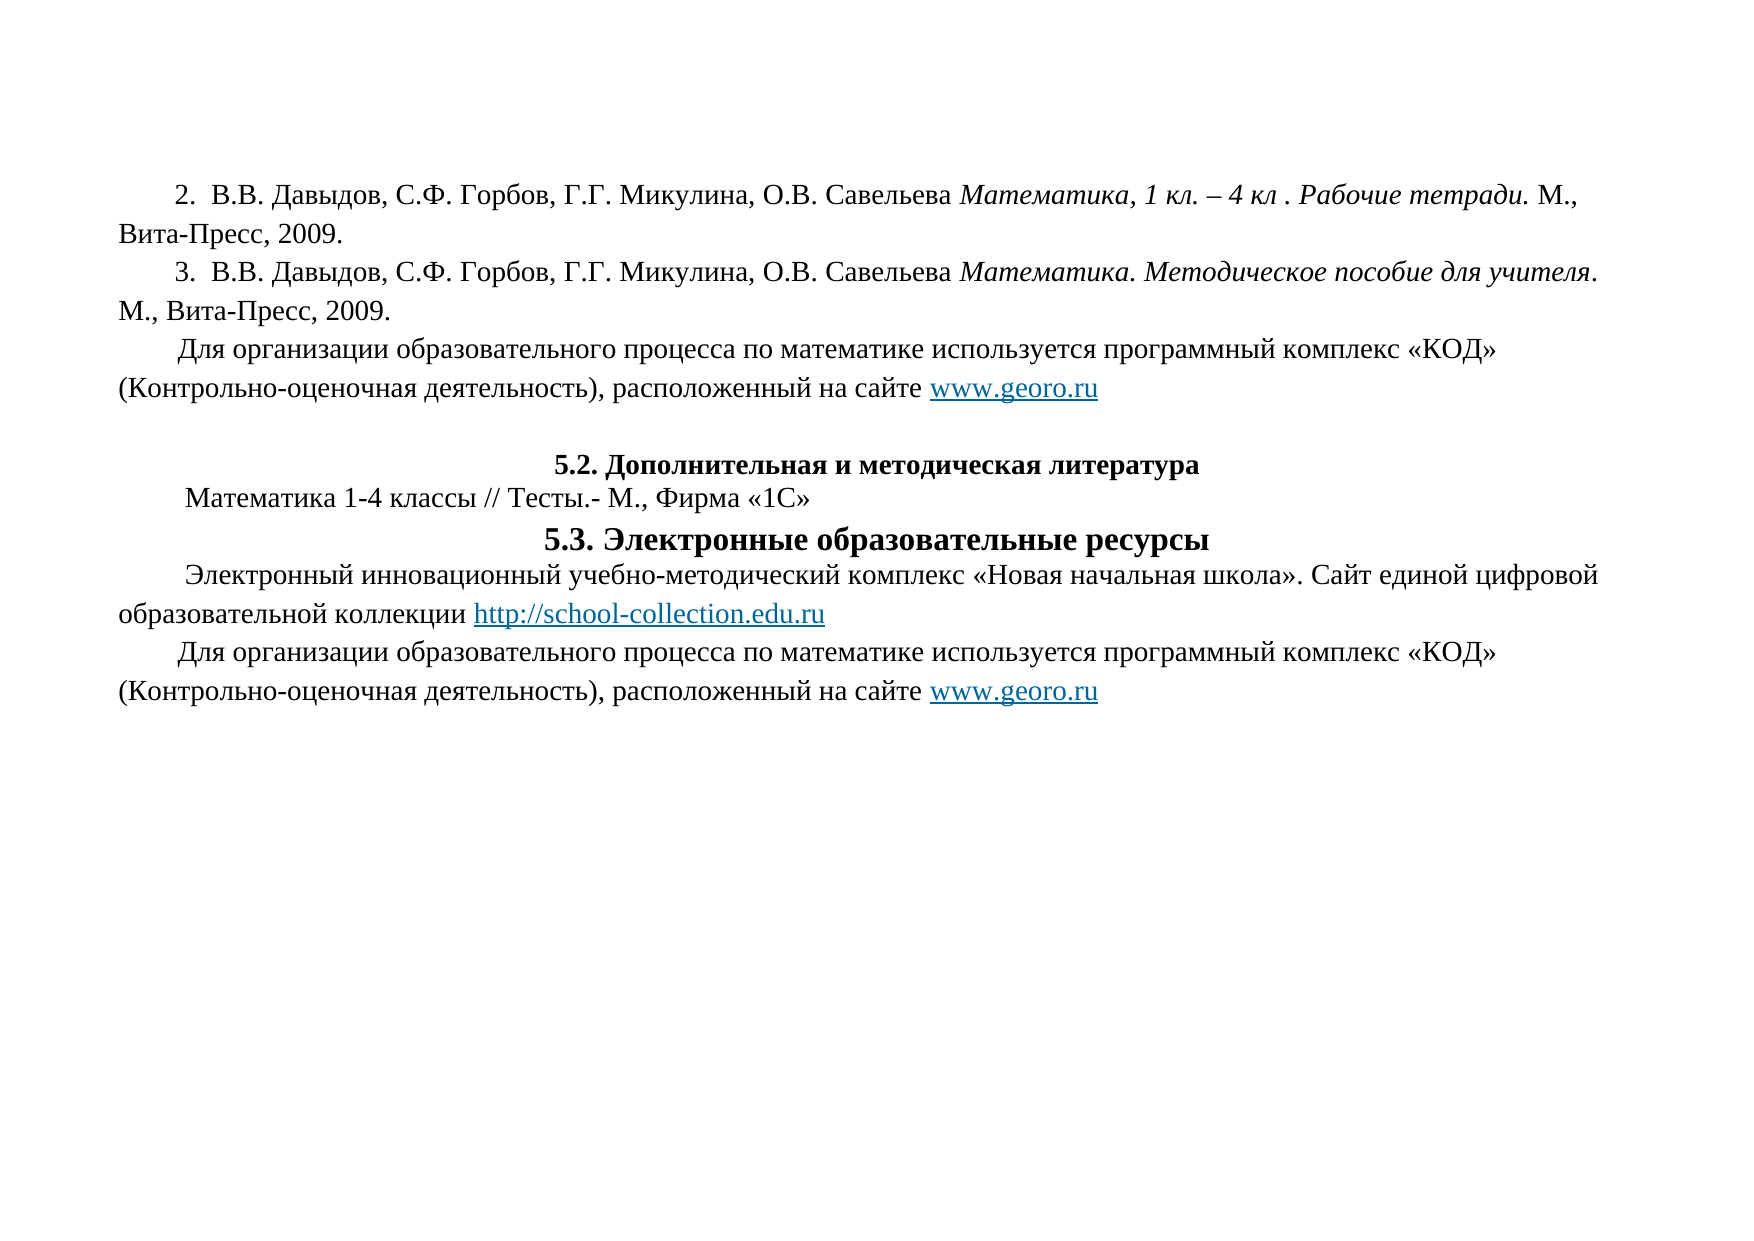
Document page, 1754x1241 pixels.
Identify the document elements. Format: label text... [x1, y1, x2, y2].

text Математика 1-4 классы // Тесты.- М., Фирма «1С» [118, 481, 1636, 514]
text Для организации образовательного процесса по математике используется программный комплекс «КОД» (Контрольно-оценочная деятельность), расположенный на сайте www.georo.ru [118, 634, 1636, 707]
text 3. В.В. Давыдов, С.Ф. Горбов, Г.Г. Микулина, О.В. Савельева Математика. Методическое пособие для учителя. М., Вита-Пресс, 2009. [118, 254, 1636, 326]
text 2. В.В. Давыдов, С.Ф. Горбов, Г.Г. Микулина, О.В. Савельева Математика, 1 кл. – 4 кл . Рабочие тетради. М., Вита-Пресс, 2009. [118, 177, 1636, 249]
text Электронный инновационный учебно-методический комплекс «Новая начальная школа». Сайт единой цифровой образовательной коллекции http://school-collection.edu.ru [118, 557, 1636, 629]
text 5.3. Электронные образовательные ресурсы [118, 519, 1636, 557]
text 5.2. Дополнительная и методическая литература [118, 447, 1636, 481]
text Для организации образовательного процесса по математике используется программный комплекс «КОД» (Контрольно-оценочная деятельность), расположенный на сайте www.georo.ru [118, 331, 1636, 403]
